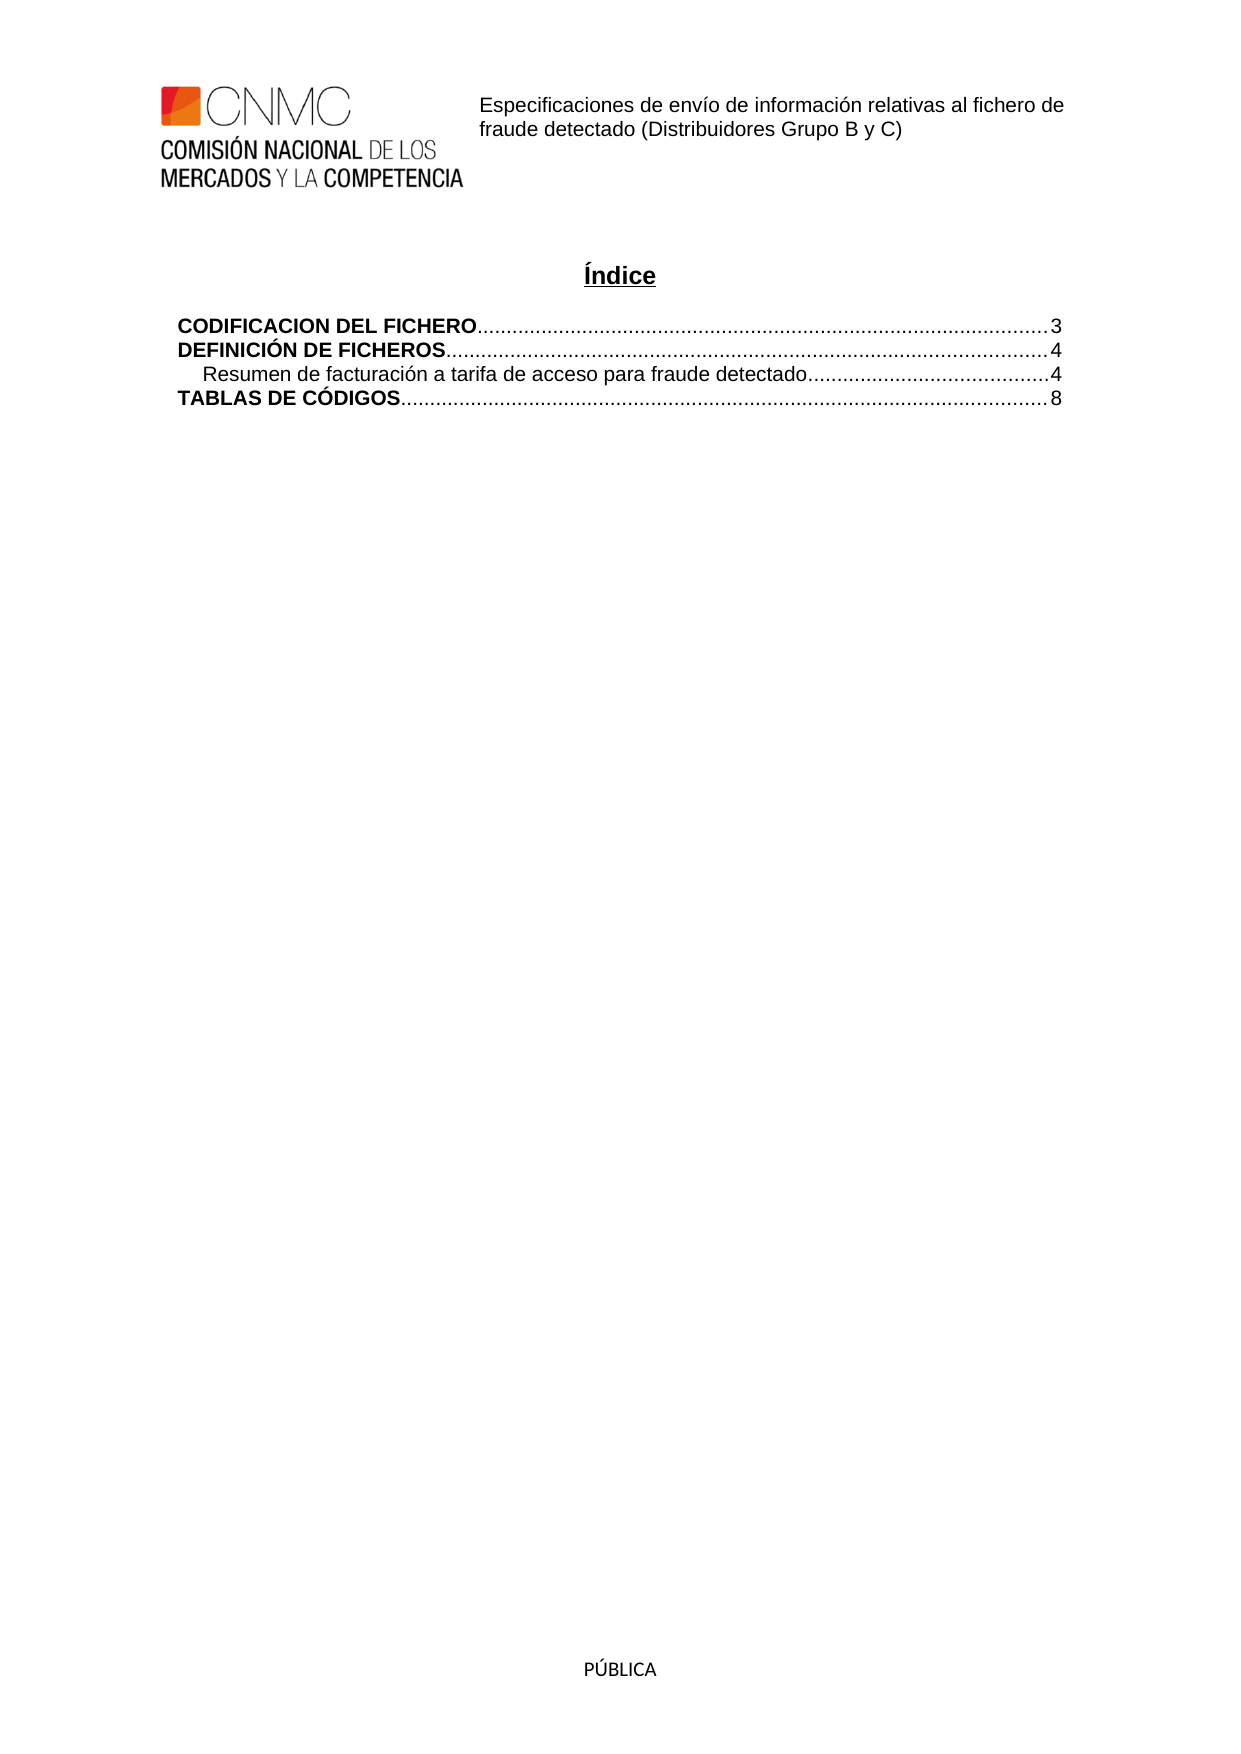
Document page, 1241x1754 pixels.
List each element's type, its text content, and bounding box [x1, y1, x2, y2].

text DEFINICIÓN DE FICHEROS 4 [177, 337, 1063, 361]
text Índice [177, 261, 1063, 289]
picture [144, 73, 474, 200]
text TABLAS DE CÓDIGOS 8 [177, 385, 1063, 409]
text Resumen de facturación a tarifa de acceso para fraude detectado 4 [202, 361, 1063, 385]
text CODIFICACION DEL FICHERO 3 [177, 313, 1063, 337]
